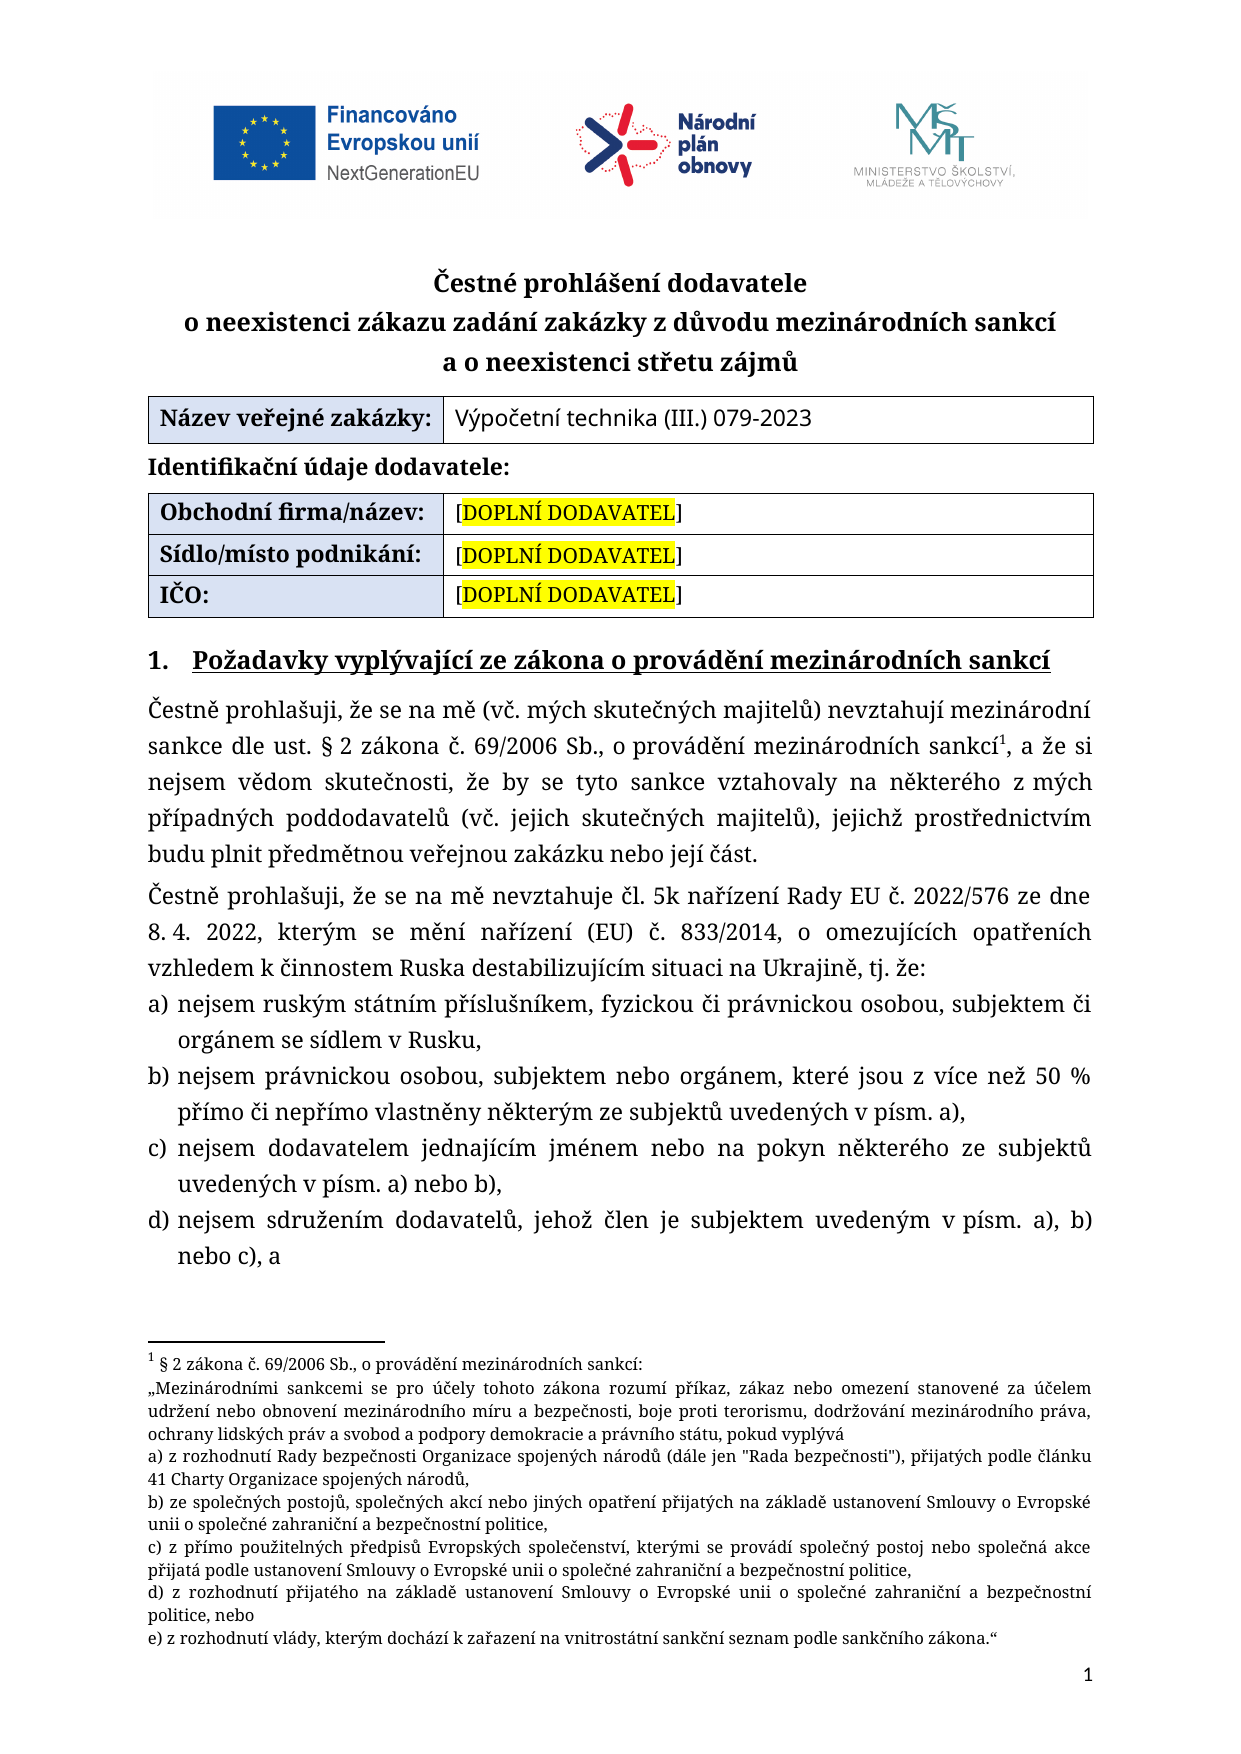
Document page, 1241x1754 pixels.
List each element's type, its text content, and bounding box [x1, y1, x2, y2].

text Čestné prohlášení dodavatele [148, 266, 1093, 300]
table_header [DOPLNÍ DODAVATEL] [444, 494, 1093, 534]
table_header Obchodní firma/název: [149, 494, 443, 534]
table_cell Sídlo/místo podnikání: [149, 535, 443, 575]
subtitle 1. Požadavky vyplývající ze zákona o provádění mezinárodních sankcí [148, 643, 1093, 677]
picture [152, 71, 1088, 219]
list nejsem ruským státním příslušníkem, fyzickou či právnickou osobou, subjektem či orgánem se sídlem v Rusku, [148, 988, 1093, 1055]
table_cell [DOPLNÍ DODAVATEL] [444, 535, 1093, 575]
table_header Název veřejné zakázky: [149, 397, 443, 443]
list nejsem dodavatelem jednajícím jménem nebo na pokyn některého ze subjektů uvedených v písm. a) nebo b), [148, 1132, 1093, 1199]
table_cell [DOPLNÍ DODAVATEL] [444, 576, 1093, 617]
table_header Výpočetní technika (III.) 079-2023 [444, 397, 1093, 443]
text Čestně prohlašuji, že se na mě nevztahuje čl. 5k nařízení Rady EU č. 2022/576 ze dne 8. 4. 2022, kterým se mění nařízení (EU) č. 833/2014, o omezujících opatřeních vzhledem k činnostem Ruska destabilizujícím situaci na Ukrajině, tj. že: [148, 880, 1093, 983]
list nejsem sdružením dodavatelů, jehož člen je subjektem uvedeným v písm. a), b) nebo c), a [148, 1204, 1093, 1271]
text Čestně prohlašuji, že se na mě (vč. mých skutečných majitelů) nevztahují mezinárodní sankce dle ust. § 2 zákona č. 69/2006 Sb., o provádění mezinárodních sankcí, a že si nejsem vědom skutečnosti, že by se tyto sankce vztahovaly na některého z mých případných poddodavatelů (vč. jejich skutečných majitelů), jejichž prostřednictvím budu plnit předmětnou veřejnou zakázku nebo její část. [148, 694, 1093, 869]
table_cell IČO: [149, 576, 443, 617]
text Identifikační údaje dodavatele: [148, 450, 1093, 482]
text o neexistenci zákazu zadání zakázky z důvodu mezinárodních sankcí a o neexistenci střetu zájmů [148, 305, 1093, 378]
list nejsem právnickou osobou, subjektem nebo orgánem, které jsou z více než 50 % přímo či nepřímo vlastněny některým ze subjektů uvedených v písm. a), [148, 1060, 1093, 1127]
